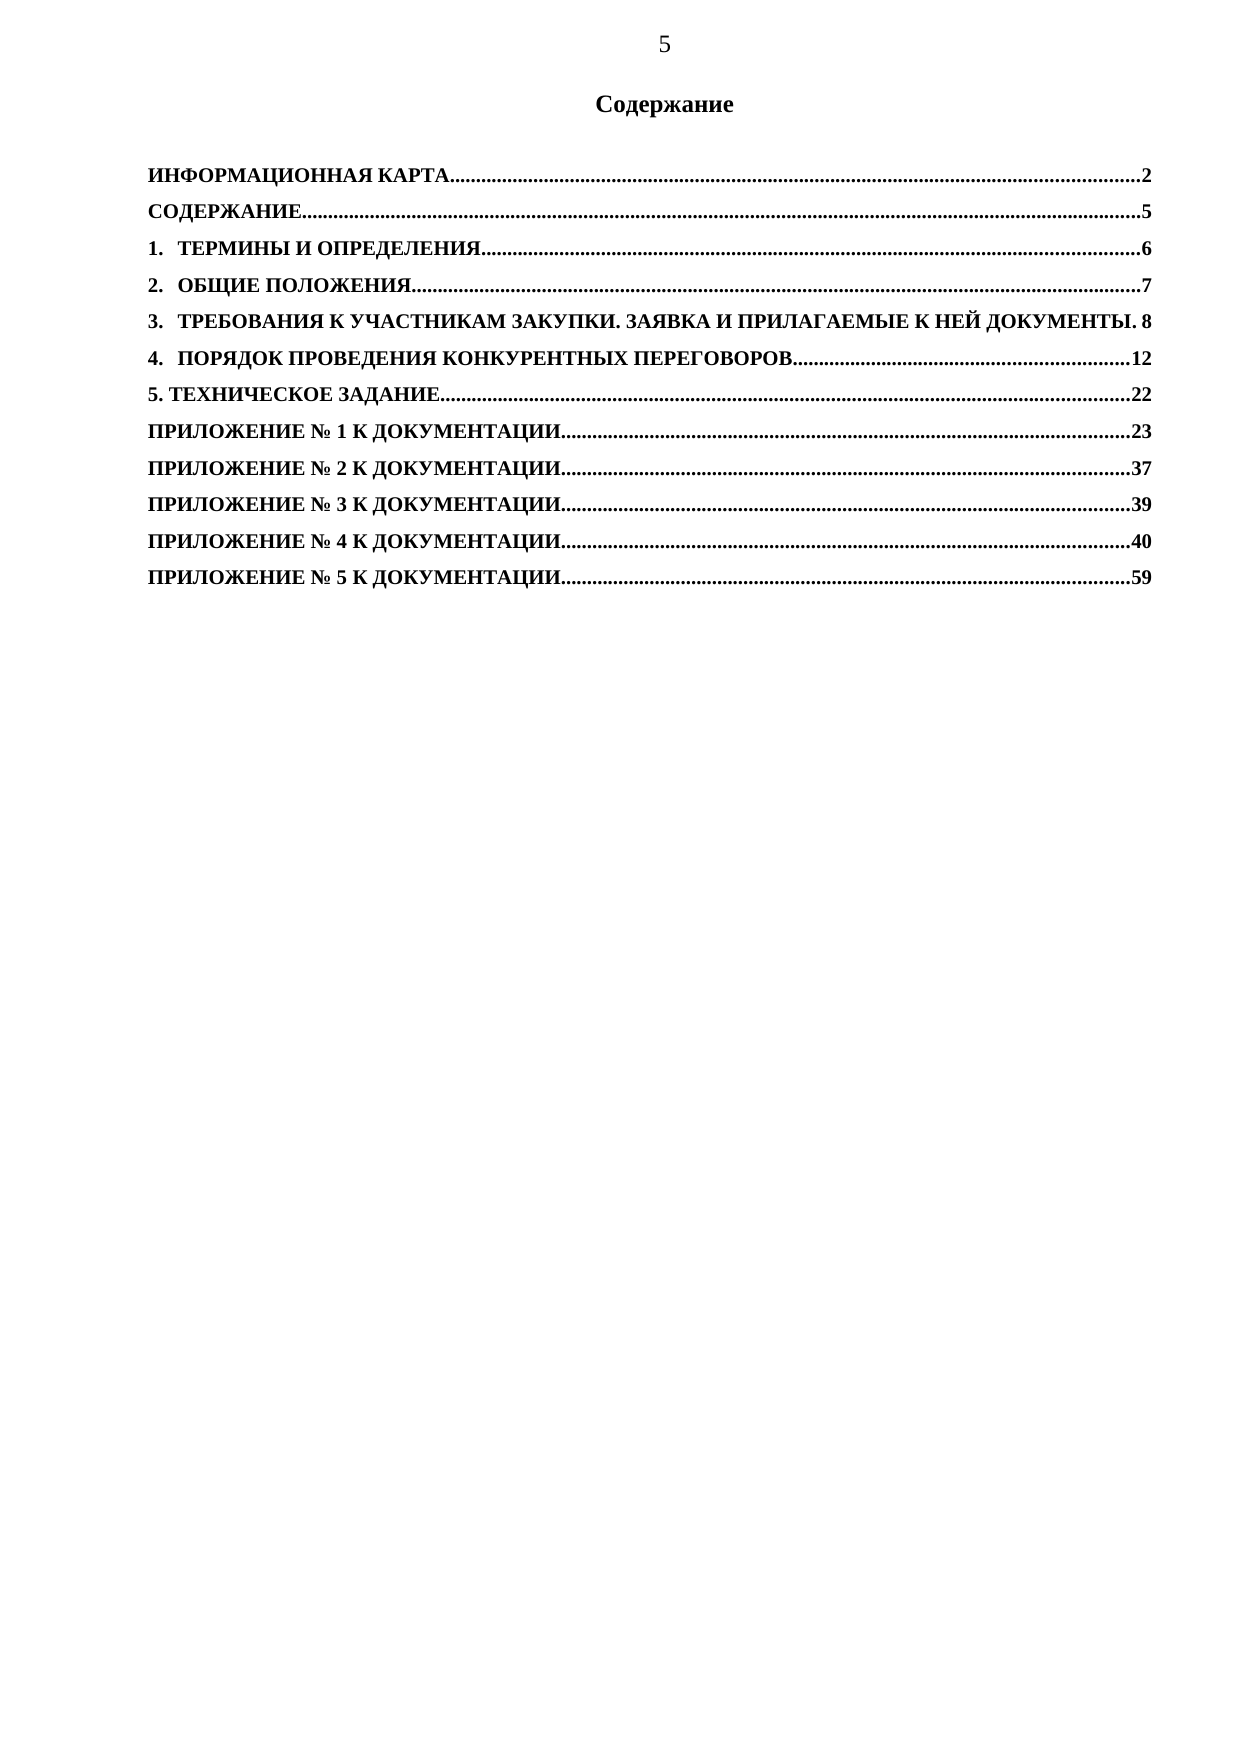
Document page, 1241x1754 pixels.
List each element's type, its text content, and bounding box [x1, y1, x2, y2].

text Содержание 5 [148, 199, 1181, 223]
text 4. Порядок проведения конкурентных переговоров 12 [148, 346, 1181, 370]
text 5. Техническое задание 22 [148, 382, 1181, 406]
text Приложение № 1 к Документации 23 [148, 419, 1181, 443]
text 2. Общие положения 7 [148, 273, 1181, 297]
text Приложение № 4 к Документации 40 [148, 528, 1181, 553]
text Приложение № 5 к Документации 59 [148, 565, 1181, 589]
text Приложение № 2 к Документации 37 [148, 455, 1181, 479]
text Приложение № 3 к Документации 39 [148, 492, 1181, 516]
text 1. Термины и определения 6 [148, 236, 1181, 260]
text 3. Требования к Участникам закупки. Заявка и прилагаемые к ней документы 8 [148, 309, 1181, 333]
text Содержание [148, 89, 1181, 117]
text Информационная карта 2 [148, 163, 1181, 187]
